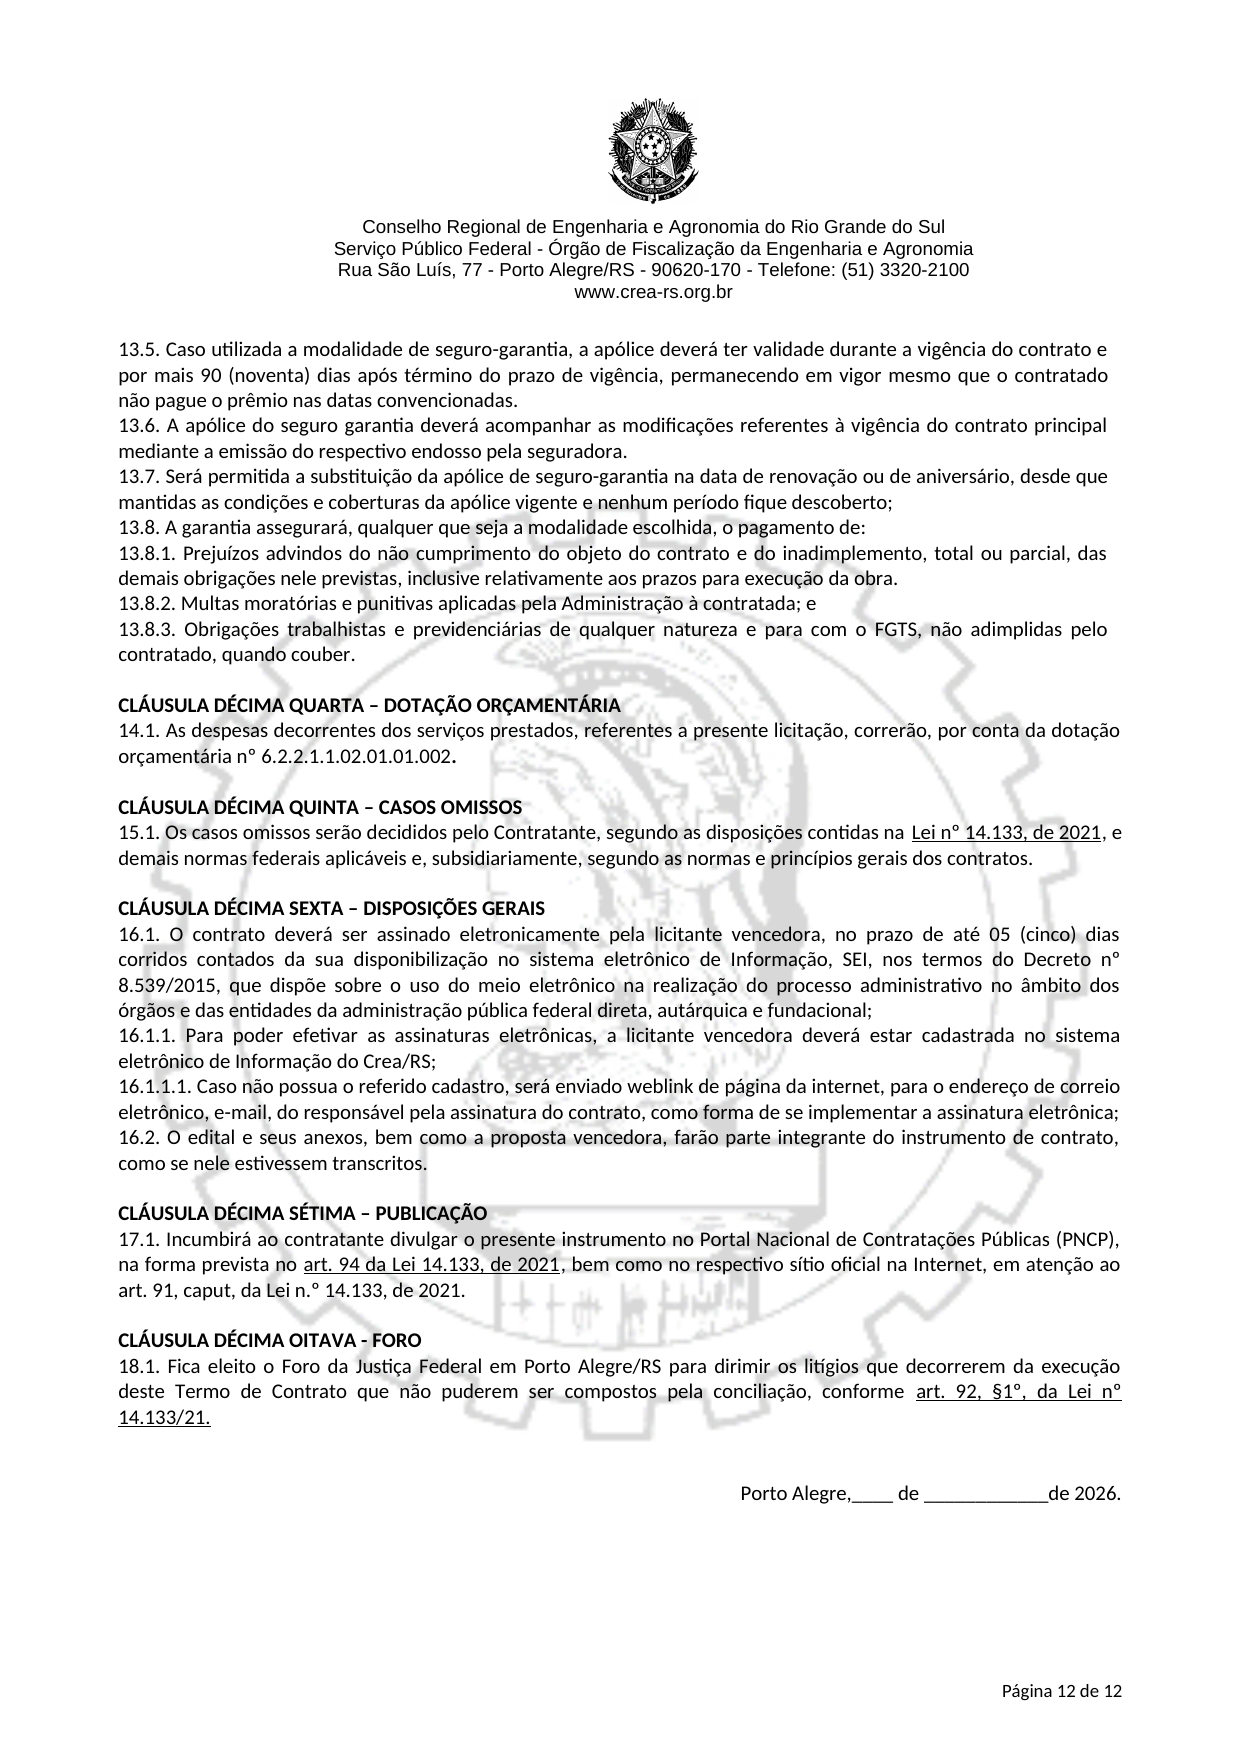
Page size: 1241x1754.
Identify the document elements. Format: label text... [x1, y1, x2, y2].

text 16.1.1. Para poder efetivar as assinaturas eletrônicas, a licitante vencedora deverá estar cadastrada no sistema eletrônico de Informação do Crea/RS; [118, 1023, 1122, 1073]
text CLÁUSULA DÉCIMA OITAVA - FORO [118, 1328, 1122, 1353]
text 13.5. Caso utilizada a modalidade de seguro-garantia, a apólice deverá ter validade durante a vigência do contrato e por mais 90 (noventa) dias após término do prazo de vigência, permanecendo em vigor mesmo que o contratado não pague o prêmio nas datas convencionadas. [118, 336, 1110, 413]
text 18.1. Fica eleito o Foro da Justiça Federal em Porto Alegre/RS para dirimir os litígios que decorrerem da execução deste Termo de Contrato que não puderem ser compostos pela conciliação, conforme art. 92, §1º, da Lei nº 14.133/21. [118, 1353, 1122, 1429]
text 13.8.2. Multas moratórias e punitivas aplicadas pela Administração à contratada; e [118, 591, 1110, 616]
text 14.1. As despesas decorrentes dos serviços prestados, referentes a presente licitação, correrão, por conta da dotação orçamentária nº 6.2.2.1.1.02.01.01.002. [118, 718, 1122, 768]
text CLÁUSULA DÉCIMA QUARTA – DOTAÇÃO ORÇAMENTÁRIA [118, 692, 1122, 718]
text 15.1. Os casos omissos serão decididos pelo Contratante, segundo as disposições contidas na Lei nº 14.133, de 2021, e demais normas federais aplicáveis e, subsidiariamente, segundo as normas e princípios gerais dos contratos. [118, 819, 1122, 870]
picture [608, 98, 699, 204]
text 16.1. O contrato deverá ser assinado eletronicamente pela licitante vencedora, no prazo de até 05 (cinco) dias corridos contados da sua disponibilização no sistema eletrônico de Informação, SEI, nos termos do Decreto nº 8.539/2015, que dispõe sobre o uso do meio eletrônico na realização do processo administrativo no âmbito dos órgãos e das entidades da administração pública federal direta, autárquica e fundacional; [118, 921, 1122, 1023]
text 16.2. O edital e seus anexos, bem como a proposta vencedora, farão parte integrante do instrumento de contrato, como se nele estivessem transcritos. [118, 1124, 1122, 1175]
text CLÁUSULA DÉCIMA SÉTIMA – PUBLICAÇÃO [118, 1201, 1122, 1226]
text 13.6. A apólice do seguro garantia deverá acompanhar as modificações referentes à vigência do contrato principal mediante a emissão do respectivo endosso pela seguradora. [118, 413, 1110, 463]
text Porto Alegre,____ de ____________de 2026. [118, 1480, 1122, 1506]
text 13.8.3. Obrigações trabalhistas e previdenciárias de qualquer natureza e para com o FGTS, não adimplidas pelo contratado, quando couber. [118, 616, 1110, 667]
text 17.1. Incumbirá ao contratante divulgar o presente instrumento no Portal Nacional de Contratações Públicas (PNCP), na forma prevista no art. 94 da Lei 14.133, de 2021, bem como no respectivo sítio oficial na Internet, em atenção ao art. 91, caput, da Lei n.º 14.133, de 2021. [118, 1226, 1122, 1302]
text 13.8.1. Prejuízos advindos do não cumprimento do objeto do contrato e do inadimplemento, total ou parcial, das demais obrigações nele previstas, inclusive relativamente aos prazos para execução da obra. [118, 540, 1110, 591]
text CLÁUSULA DÉCIMA QUINTA – CASOS OMISSOS [118, 794, 1122, 819]
text 13.8. A garantia assegurará, qualquer que seja a modalidade escolhida, o pagamento de: [118, 514, 1110, 540]
text 13.7. Será permitida a substituição da apólice de seguro-garantia na data de renovação ou de aniversário, desde que mantidas as condições e coberturas da apólice vigente e nenhum período fique descoberto; [118, 463, 1110, 514]
text 16.1.1.1. Caso não possua o referido cadastro, será enviado weblink de página da internet, para o endereço de correio eletrônico, e-mail, do responsável pela assinatura do contrato, como forma de se implementar a assinatura eletrônica; [118, 1073, 1122, 1124]
text CLÁUSULA DÉCIMA SEXTA – DISPOSIÇÕES GERAIS [118, 896, 1122, 921]
